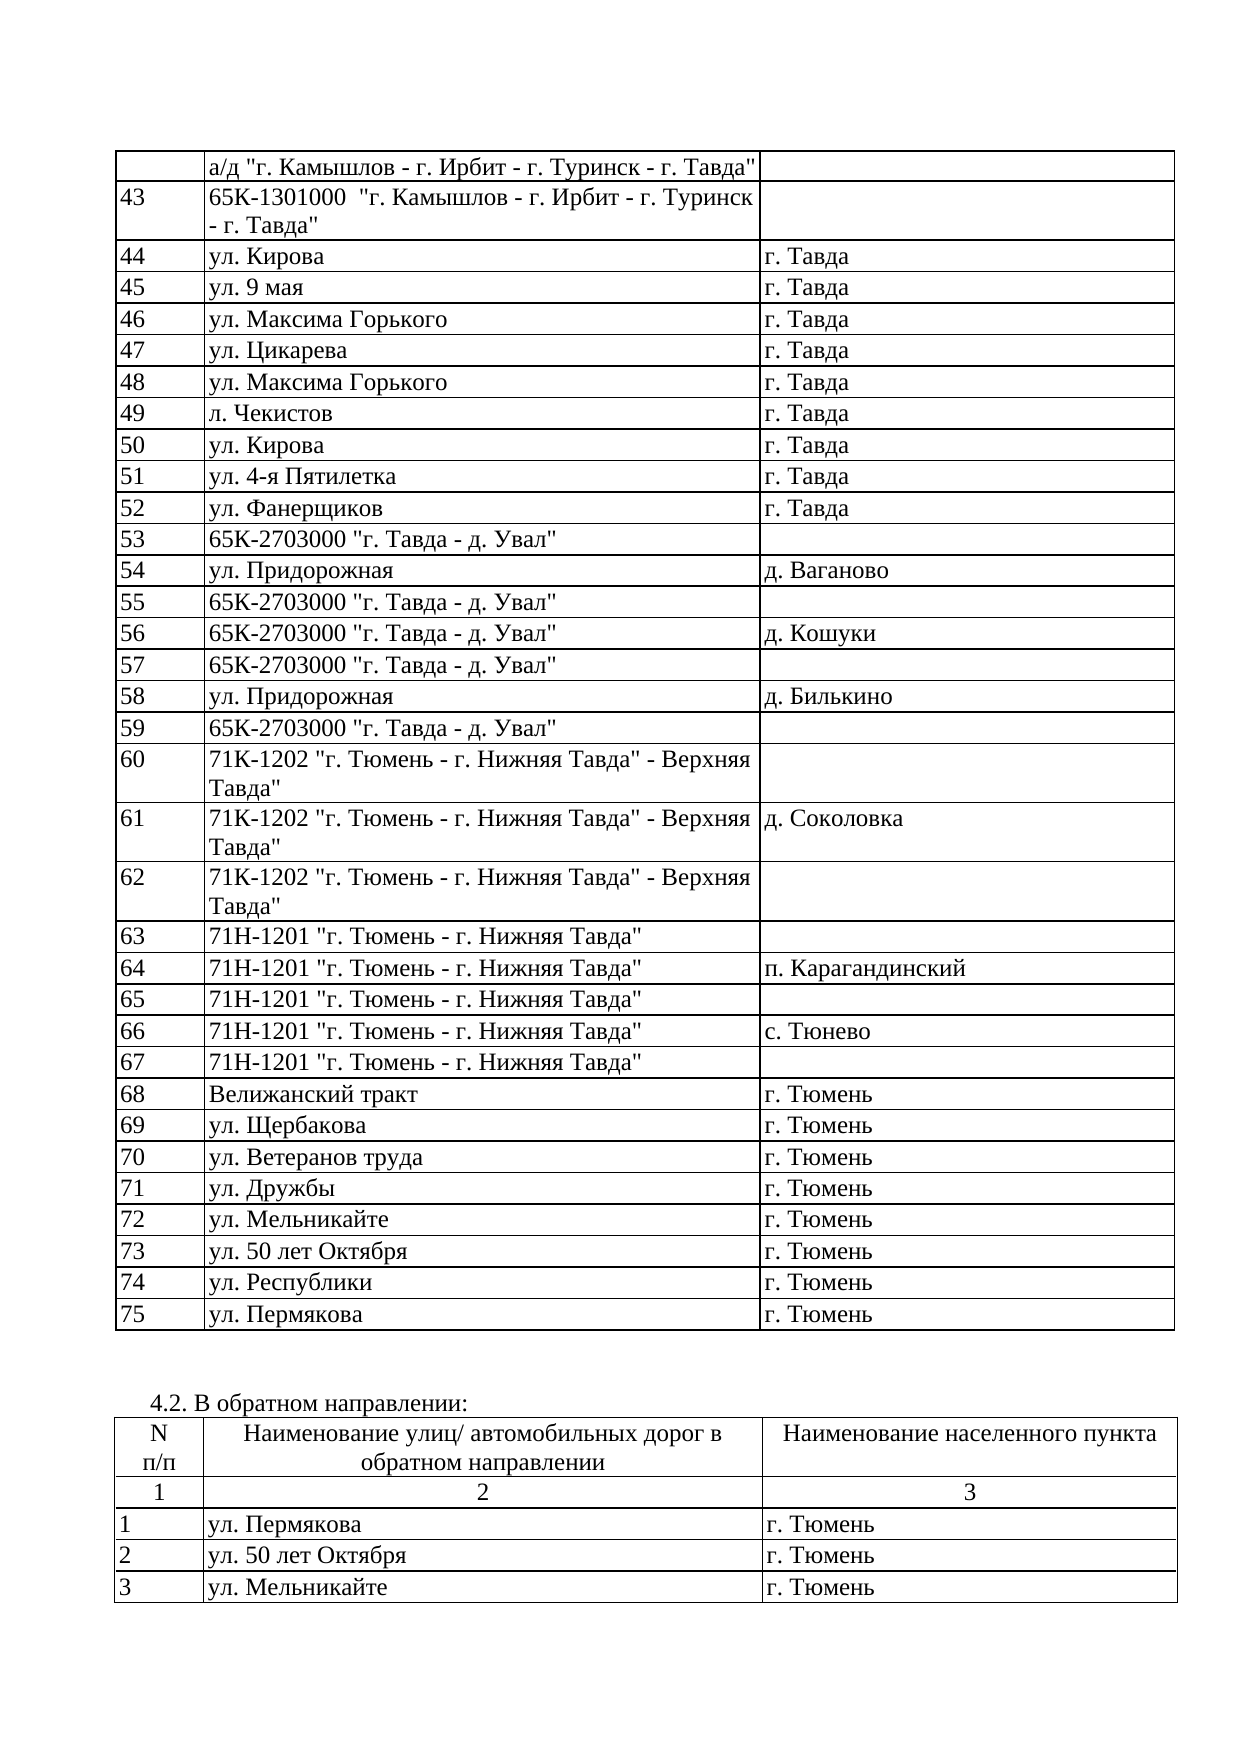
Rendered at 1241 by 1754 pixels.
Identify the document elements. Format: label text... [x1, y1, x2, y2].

table_cell 65К-2703000 "г. Тавда - д. Увал" [205, 524, 759, 554]
table_cell 67 [117, 1047, 204, 1077]
table_header Наименование населенного пункта [763, 1418, 1177, 1476]
table_cell 59 [117, 713, 204, 743]
table_cell д. Ваганово [761, 556, 1174, 585]
table_cell 60 [117, 744, 204, 802]
table_cell 65 [117, 985, 204, 1014]
table_cell ул. Республики [205, 1268, 759, 1297]
table_cell 54 [117, 556, 204, 585]
table_cell л. Чекистов [205, 398, 759, 428]
table_cell 71К-1202 "г. Тюмень - г. Нижняя Тавда" - Верхняя Тавда" [205, 862, 759, 920]
table_cell 75 [117, 1299, 204, 1329]
table_cell ул. Кирова [205, 430, 759, 459]
table_cell г. Тавда [761, 493, 1174, 522]
table_cell г. Тавда [761, 272, 1174, 302]
table_cell 47 [117, 335, 204, 365]
table_cell г. Тавда [761, 367, 1174, 397]
text 4.2. В обратном направлении: [150, 1388, 1090, 1417]
table_cell г. Тавда [761, 335, 1174, 365]
table_cell 2 [204, 1477, 762, 1507]
table_cell 43 [117, 182, 204, 239]
table_cell ул. Цикарева [205, 335, 759, 365]
table_cell г. Тюмень [763, 1507, 1177, 1539]
table_cell 69 [117, 1110, 204, 1140]
table_cell г. Тавда [761, 304, 1174, 334]
table_cell ул. Придорожная [205, 681, 759, 711]
table_cell ул. 4-я Пятилетка [205, 461, 759, 491]
table_cell 63 [117, 922, 204, 951]
table_cell Велижанский тракт [205, 1079, 759, 1109]
table_cell ул. Максима Горького [205, 367, 759, 397]
table_cell г. Тюмень [761, 1236, 1174, 1266]
table_cell [761, 744, 1174, 802]
table_cell 52 [117, 493, 204, 522]
table_cell 72 [117, 1205, 204, 1234]
table_cell г. Тюмень [761, 1142, 1174, 1172]
table_cell 71Н-1201 "г. Тюмень - г. Нижняя Тавда" [205, 985, 759, 1014]
table_cell г. Тюмень [761, 1268, 1174, 1297]
table_cell 71К-1202 "г. Тюмень - г. Нижняя Тавда" - Верхняя Тавда" [205, 744, 759, 802]
table_cell 3 [115, 1571, 203, 1602]
table_cell [761, 152, 1174, 180]
table_cell 65К-2703000 "г. Тавда - д. Увал" [205, 587, 759, 617]
table_cell ул. Пермякова [205, 1299, 759, 1329]
table_cell 73 [117, 1236, 204, 1266]
table_cell г. Тавда [761, 241, 1174, 271]
table_cell ул. 50 лет Октября [205, 1236, 759, 1266]
table_cell [761, 985, 1174, 1014]
table_cell ул. Мельникайте [205, 1205, 759, 1234]
table_cell 48 [117, 367, 204, 397]
table_cell 56 [117, 618, 204, 648]
table_cell 42 [117, 152, 204, 180]
table_cell 65К-2703000 "г. Тавда - д. Увал" [205, 618, 759, 648]
table_cell [761, 182, 1174, 239]
table_cell [761, 1047, 1174, 1077]
table_cell 1 [115, 1508, 203, 1539]
table_cell 71Н-1201 "г. Тюмень - г. Нижняя Тавда" [205, 953, 759, 983]
table_cell [761, 650, 1174, 680]
table_header N п/п [115, 1418, 203, 1476]
table_cell г. Тюмень [761, 1110, 1174, 1140]
table_cell 44 [117, 241, 204, 271]
table_cell г. Тюмень [761, 1173, 1174, 1203]
table_cell 57 [117, 650, 204, 680]
table_cell [761, 862, 1174, 920]
table_cell г. Тюмень [761, 1299, 1174, 1329]
table_cell ул. Дружбы [205, 1173, 759, 1203]
table_cell [761, 922, 1174, 951]
table_cell 70 [117, 1142, 204, 1172]
table_cell ул. Придорожная [205, 556, 759, 585]
table_cell 46 [117, 304, 204, 334]
table_cell д. Соколовка [761, 803, 1174, 861]
table_cell 1 [115, 1477, 203, 1507]
table_cell 61 [117, 803, 204, 861]
table_cell г. Тюмень [763, 1539, 1177, 1570]
table_cell ул. Кирова [205, 241, 759, 271]
table_cell [761, 524, 1174, 554]
table_cell 55 [117, 587, 204, 617]
table_cell 51 [117, 461, 204, 491]
table_cell г. Тюмень [763, 1570, 1177, 1602]
table_cell г. Тавда [761, 461, 1174, 491]
table_cell ул. Максима Горького [205, 304, 759, 334]
table_cell ул. 9 мая [205, 272, 759, 302]
table_cell г. Тюмень [761, 1205, 1174, 1234]
table_cell 62 [117, 862, 204, 920]
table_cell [205, 152, 759, 180]
table_cell г. Тавда [761, 398, 1174, 428]
table_cell 68 [117, 1079, 204, 1109]
table_cell п. Карагандинский [761, 953, 1174, 983]
table_cell ул. Щербакова [205, 1110, 759, 1140]
table_cell с. Тюнево [761, 1016, 1174, 1046]
table_cell ул. Фанерщиков [205, 493, 759, 522]
table_cell 64 [117, 953, 204, 983]
table_cell [761, 587, 1174, 617]
table_cell 65К-1301000 "г. Камышлов - г. Ирбит - г. Туринск - г. Тавда" [205, 182, 759, 239]
table_cell д. Билькино [761, 681, 1174, 711]
table_cell 2 [115, 1540, 203, 1570]
table_cell 66 [117, 1016, 204, 1046]
table_cell 50 [117, 430, 204, 459]
table_cell ул. 50 лет Октября [204, 1540, 762, 1570]
table_cell г. Тюмень [761, 1079, 1174, 1109]
table_cell д. Кошуки [761, 618, 1174, 648]
table_cell 71Н-1201 "г. Тюмень - г. Нижняя Тавда" [205, 1016, 759, 1046]
table_cell 53 [117, 524, 204, 554]
table_header Наименование улиц/ автомобильных дорог в обратном направлении [204, 1418, 762, 1476]
table_cell ул. Пермякова [204, 1509, 762, 1539]
table_cell 49 [117, 398, 204, 428]
table_cell 58 [117, 681, 204, 711]
table_cell ул. Ветеранов труда [205, 1142, 759, 1172]
table_cell 3 [763, 1476, 1177, 1507]
table_cell 71 [117, 1173, 204, 1203]
table_cell 71К-1202 "г. Тюмень - г. Нижняя Тавда" - Верхняя Тавда" [205, 803, 759, 861]
table_cell ул. Мельникайте [204, 1572, 762, 1602]
table_cell 71Н-1201 "г. Тюмень - г. Нижняя Тавда" [205, 922, 759, 951]
table_cell г. Тавда [761, 430, 1174, 459]
table_cell [761, 713, 1174, 743]
table_cell 71Н-1201 "г. Тюмень - г. Нижняя Тавда" [205, 1047, 759, 1077]
table_cell 45 [117, 272, 204, 302]
table_cell 74 [117, 1268, 204, 1297]
table_cell 65К-2703000 "г. Тавда - д. Увал" [205, 650, 759, 680]
table_cell 65К-2703000 "г. Тавда - д. Увал" [205, 713, 759, 743]
